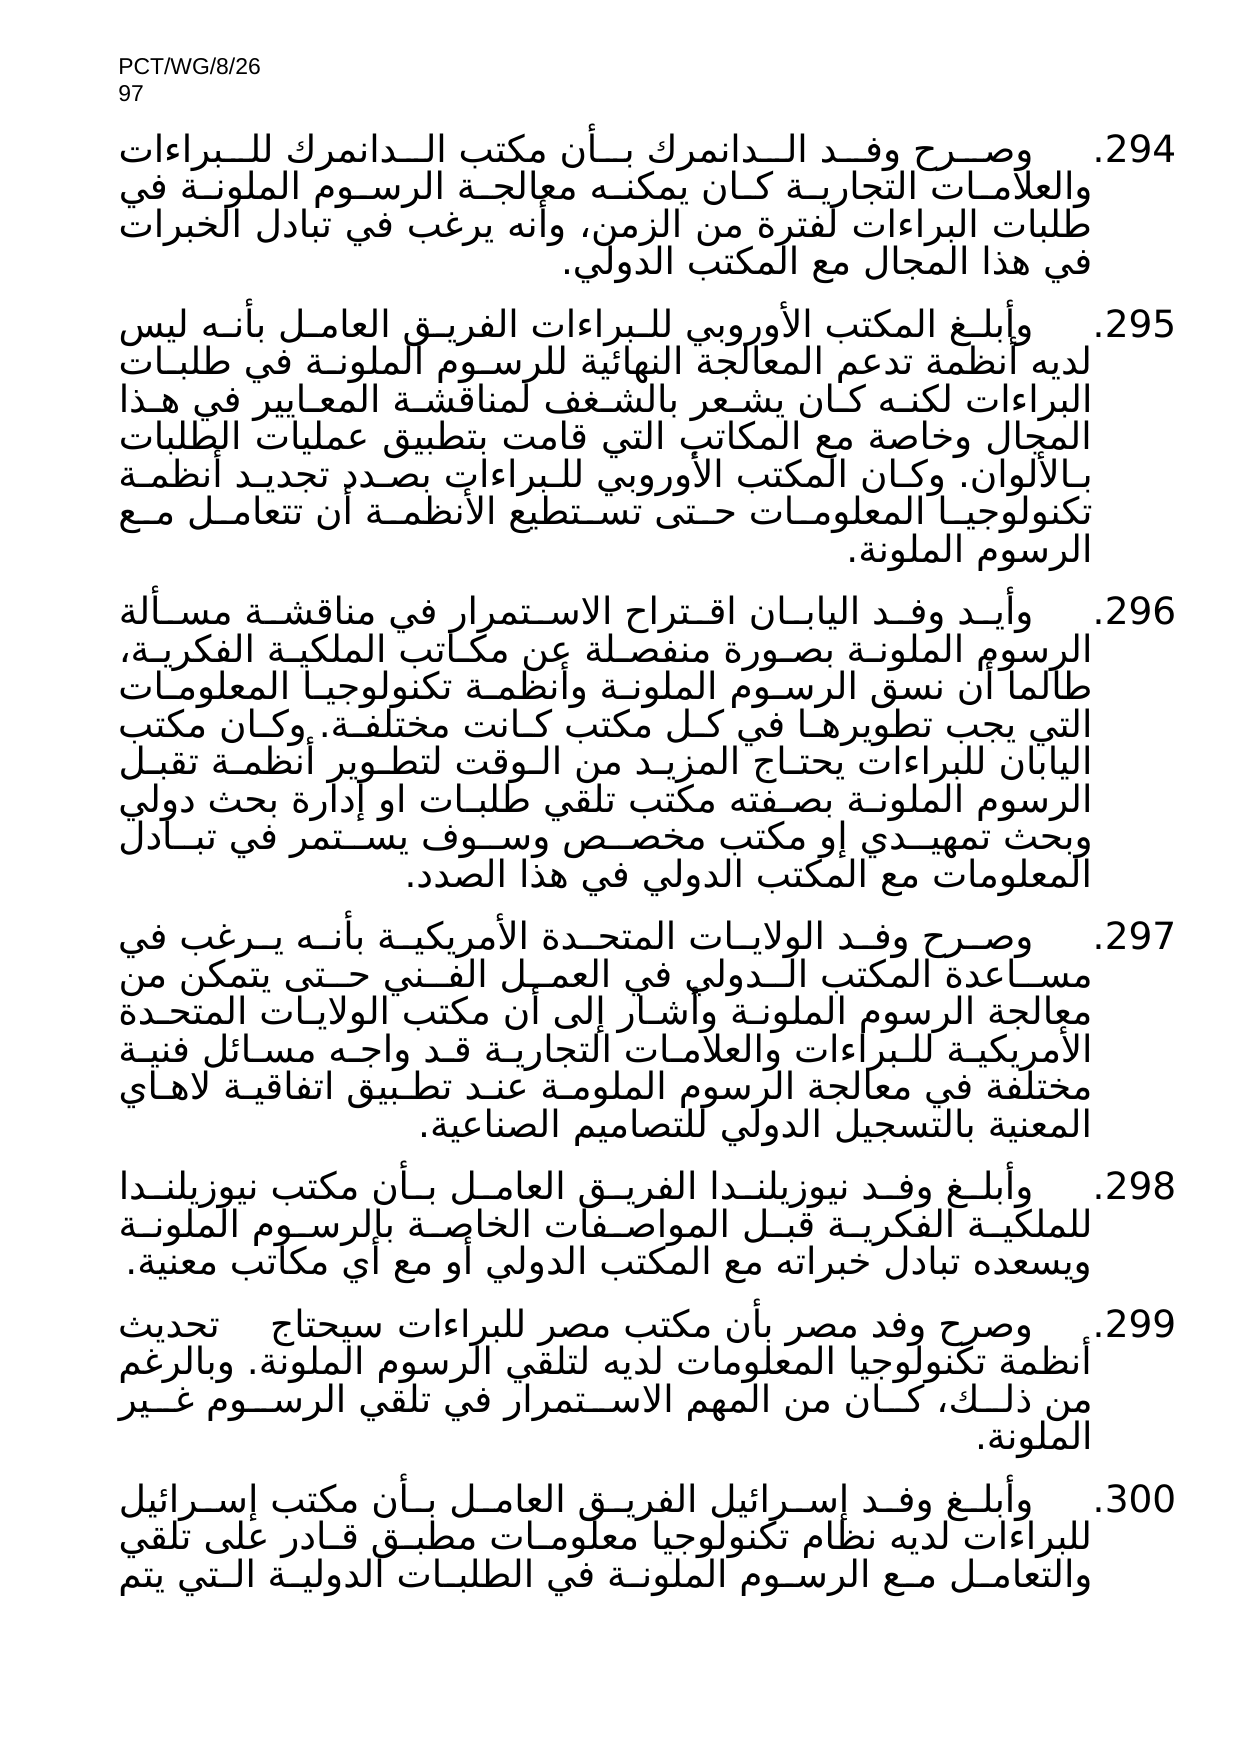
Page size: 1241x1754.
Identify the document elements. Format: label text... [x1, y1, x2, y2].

text وأبلغ وفد نيوزيلندا الفريق العامل بأن مكتب نيوزيلندا للملكية الفكرية قبل المواصفات الخاصة بالرسوم الملونة ويسعده تبادل خبراته مع المكتب الدولي أو مع أي مكاتب معنية. [118, 1170, 1092, 1282]
text وأيد وفد اليابان اقتراح الاستمرار في مناقشة مسألة الرسوم الملونة بصورة منفصلة عن مكاتب الملكية الفكرية، طالما أن نسق الرسوم الملونة وأنظمة تكنولوجيا المعلومات التي يجب تطويرها في كل مكتب كانت مختلفة. وكان مكتب اليابان للبراءات يحتاج المزيد من الوقت لتطوير أنظمة تقبل الرسوم الملونة بصفته مكتب تلقي طلبات او إدارة بحث دولي وبحث تمهيدي إو مكتب مخصص وسوف يستمر في تبادل المعلومات مع المكتب الدولي في هذا الصدد. [118, 595, 1092, 895]
text وصرح وفد الدانمرك بأن مكتب الدانمرك للبراءات والعلامات التجارية كان يمكنه معالجة الرسوم الملونة في طلبات البراءات لفترة من الزمن، وأنه يرغب في تبادل الخبرات في هذا المجال مع المكتب الدولي. [118, 132, 1092, 282]
text وصرح وفد مصر بأن مكتب مصر للبراءات سيحتاج تحديث أنظمة تكنولوجيا المعلومات لديه لتلقي الرسوم الملونة. وبالرغم من ذلك، كان من المهم الاستمرار في تلقي الرسوم غير الملونة. [118, 1307, 1092, 1457]
text وصرح وفد الولايات المتحدة الأمريكية بأنه يرغب في مساعدة المكتب الدولي في العمل الفني حتى يتمكن من معالجة الرسوم الملونة وأشار إلى أن مكتب الولايات المتحدة الأمريكية للبراءات والعلامات التجارية قد واجه مسائل فنية مختلفة في معالجة الرسوم الملومة عند تطبيق اتفاقية لاهاي المعنية بالتسجيل الدولي للتصاميم الصناعية. [118, 920, 1092, 1145]
text وأبلغ المكتب الأوروبي للبراءات الفريق العامل بأنه ليس لديه أنظمة تدعم المعالجة النهائية للرسوم الملونة في طلبات البراءات لكنه كان يشعر بالشغف لمناقشة المعايير في هذا المجال وخاصة مع المكاتب التي قامت بتطبيق عمليات الطلبات بالألوان. وكان المكتب الأوروبي للبراءات بصدد تجديد أنظمة تكنولوجيا المعلومات حتى تستطيع الأنظمة أن تتعامل مع الرسوم الملونة. [118, 307, 1092, 570]
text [118, 1482, 1092, 1595]
